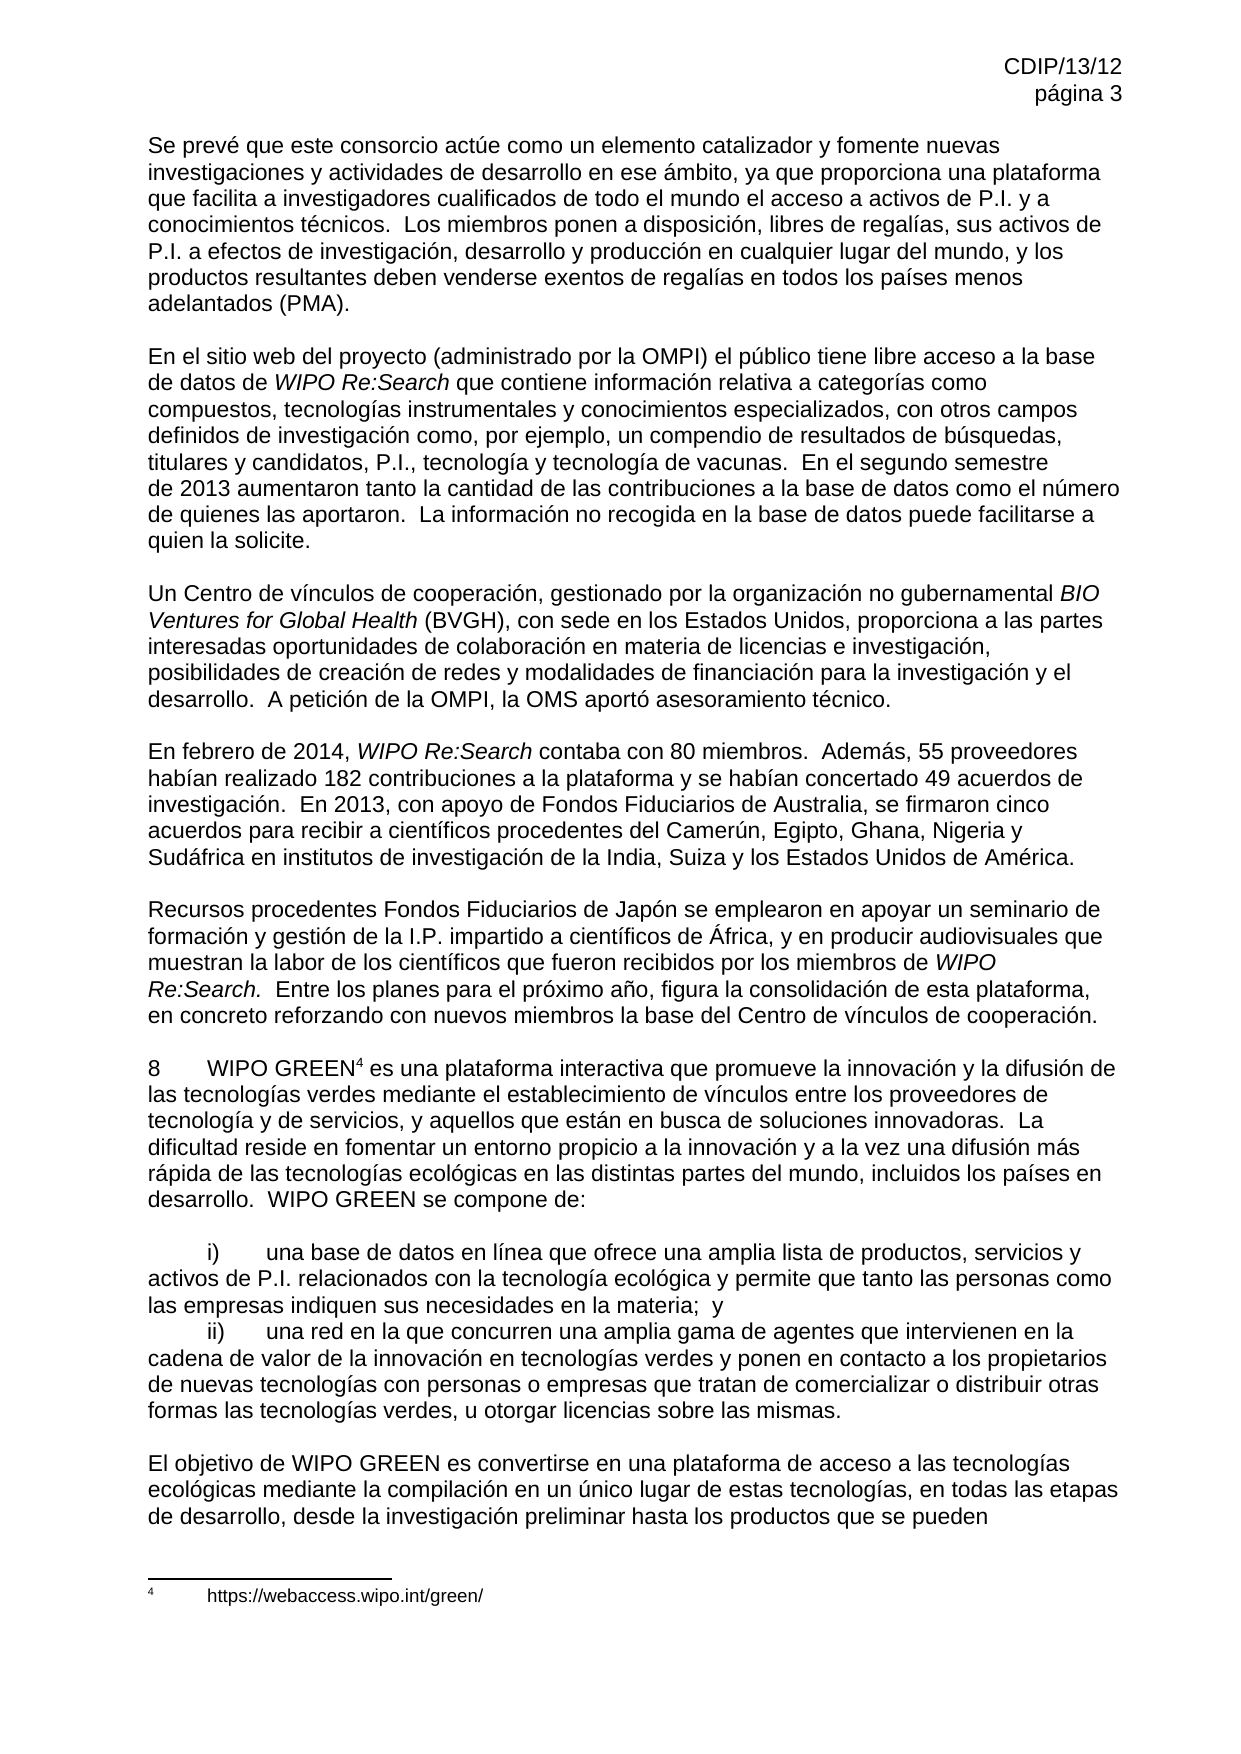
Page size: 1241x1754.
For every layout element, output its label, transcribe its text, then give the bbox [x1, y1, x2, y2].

text Recursos procedentes Fondos Fiduciarios de Japón se emplearon en apoyar un seminario de formación y gestión de la I.P. impartido a científicos de África, y en producir audiovisuales que muestran la labor de los científicos que fueron recibidos por los miembros de WIPO Re:Search. Entre los planes para el próximo año, figura la consolidación de esta plataforma, en concreto reforzando con nuevos miembros la base del Centro de vínculos de cooperación. [148, 896, 1122, 1028]
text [148, 1450, 1122, 1529]
text En febrero de 2014, WIPO Re:Search contaba con 80 miembros. Además, 55 proveedores habían realizado 182 contribuciones a la plataforma y se habían concertado 49 acuerdos de investigación. En 2013, con apoyo de Fondos Fiduciarios de Australia, se firmaron cinco acuerdos para recibir a científicos procedentes del Camerún, Egipto, Ghana, Nigeria y Sudáfrica en institutos de investigación de la India, Suiza y los Estados Unidos de América. [148, 738, 1122, 870]
text ii) una red en la que concurren una amplia gama de agentes que intervienen en la cadena de valor de la innovación en tecnologías verdes y ponen en contacto a los propietarios de nuevas tecnologías con personas o empresas que tratan de comercializar o distribuir otras formas las tecnologías verdes, u otorgar licencias sobre las mismas. [148, 1318, 1122, 1423]
text Un Centro de vínculos de cooperación, gestionado por la organización no gubernamental BIO Ventures for Global Health (BVGH), con sede en los Estados Unidos, proporciona a las partes interesadas oportunidades de colaboración en materia de licencias e investigación, posibilidades de creación de redes y modalidades de financiación para la investigación y el desarrollo. A petición de la OMPI, la OMS aportó asesoramiento técnico. [148, 580, 1122, 712]
text En el sitio web del proyecto (administrado por la OMPI) el público tiene libre acceso a la base de datos de WIPO Re:Search que contiene información relativa a categorías como compuestos, tecnologías instrumentales y conocimientos especializados, con otros campos definidos de investigación como, por ejemplo, un compendio de resultados de búsquedas, titulares y candidatos, P.I., tecnología y tecnología de vacunas. En el segundo semestre de 2013 aumentaron tanto la cantidad de las contribuciones a la base de datos como el número de quienes las aportaron. La información no recogida en la base de datos puede facilitarse a quien la solicite. [148, 343, 1122, 554]
text WIPO GREEN es una plataforma interactiva que promueve la innovación y la difusión de las tecnologías verdes mediante el establecimiento de vínculos entre los proveedores de tecnología y de servicios, y aquellos que están en busca de soluciones innovadoras. La dificultad reside en fomentar un entorno propicio a la innovación y a la vez una difusión más rápida de las tecnologías ecológicas en las distintas partes del mundo, incluidos los países en desarrollo. WIPO GREEN se compone de: [148, 1054, 1122, 1213]
text i) una base de datos en línea que ofrece una amplia lista de productos, servicios y activos de P.I. relacionados con la tecnología ecológica y permite que tanto las personas como las empresas indiquen sus necesidades en la materia; y [148, 1239, 1122, 1318]
text Se prevé que este consorcio actúe como un elemento catalizador y fomente nuevas investigaciones y actividades de desarrollo en ese ámbito, ya que proporciona una plataforma que facilita a investigadores cualificados de todo el mundo el acceso a activos de P.I. y a conocimientos técnicos. Los miembros ponen a disposición, libres de regalías, sus activos de P.I. a efectos de investigación, desarrollo y producción en cualquier lugar del mundo, y los productos resultantes deben venderse exentos de regalías en todos los países menos adelantados (PMA). [148, 132, 1122, 317]
